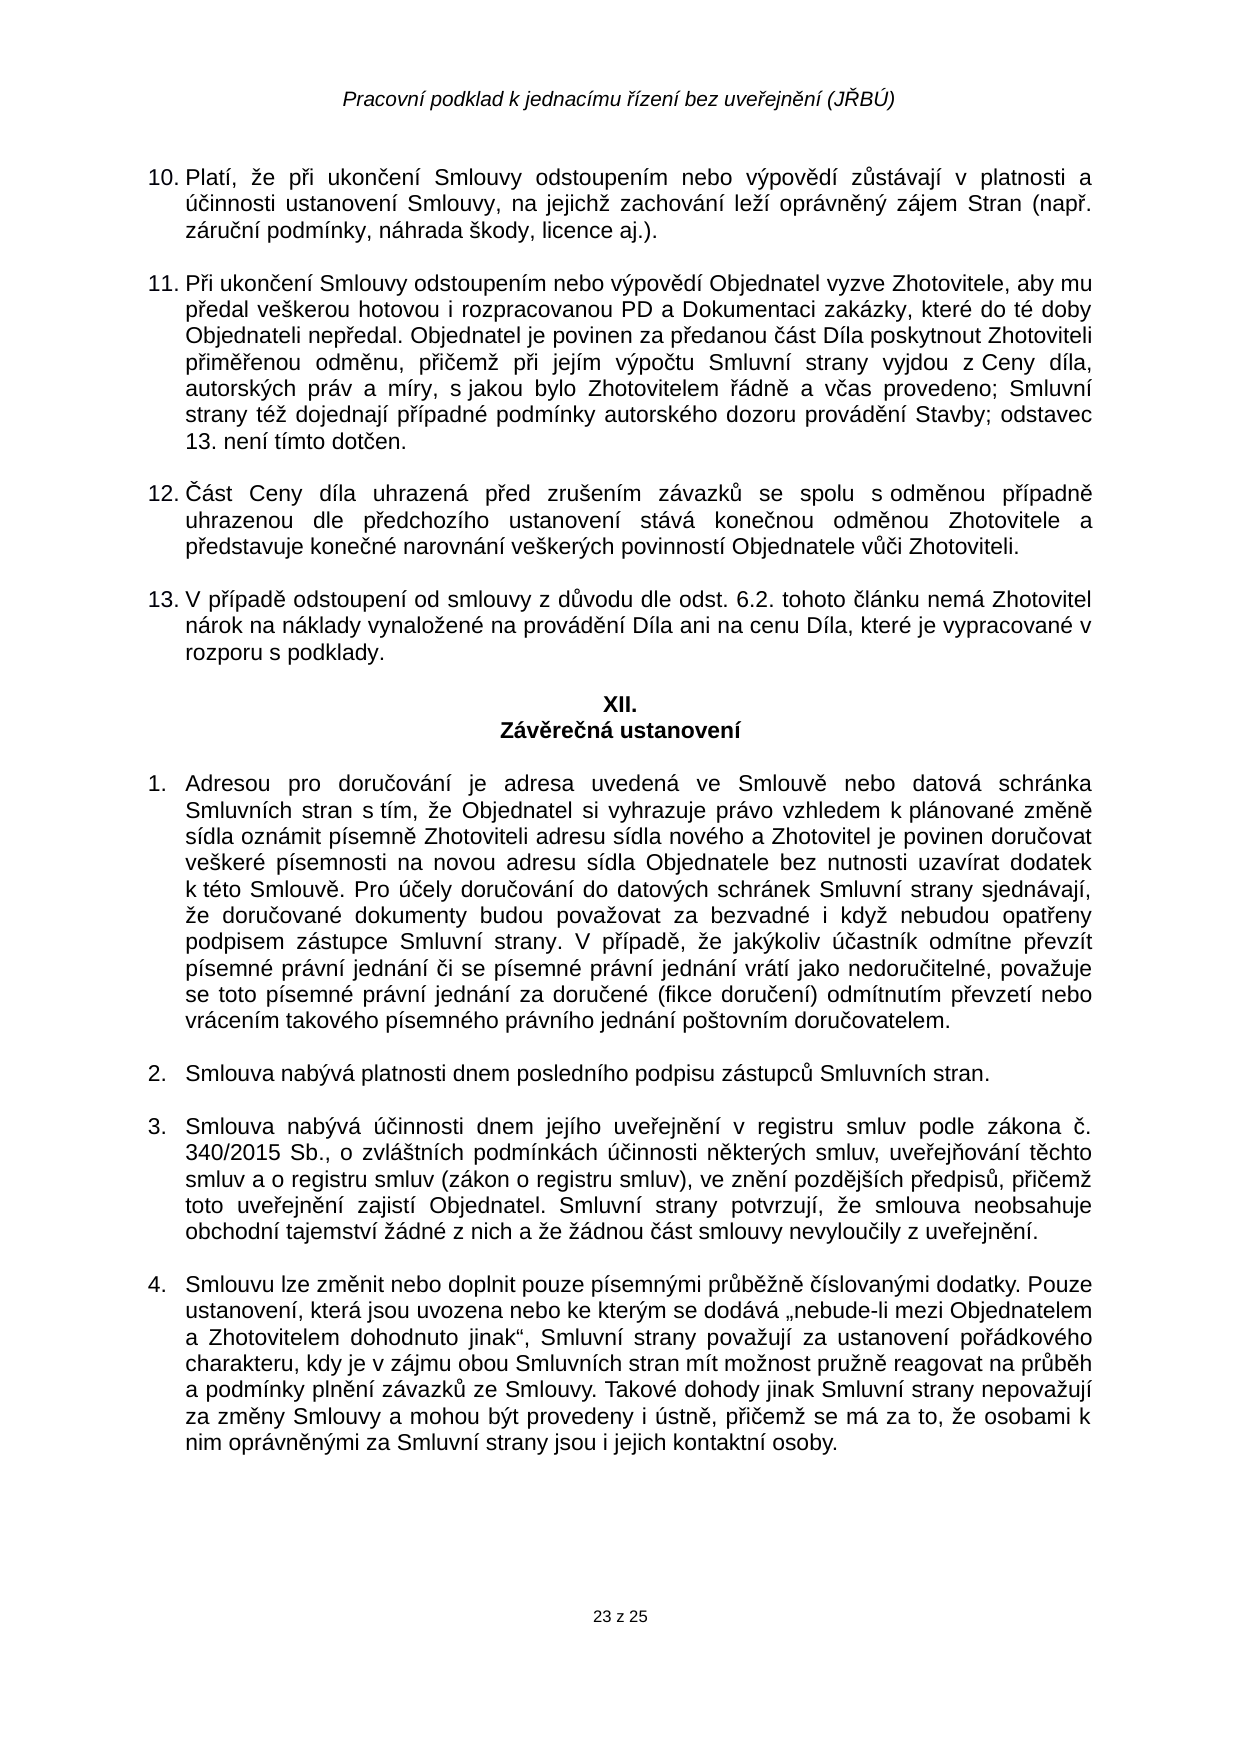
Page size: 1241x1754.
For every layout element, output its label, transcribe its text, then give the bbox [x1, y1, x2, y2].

text Závěrečná ustanovení [148, 717, 1093, 744]
list Platí, že při ukončení Smlouvy odstoupením nebo výpovědí zůstávají v platnosti a účinnosti ustanovení Smlouvy, na jejichž zachování leží oprávněný zájem Stran (např. záruční podmínky, náhrada škody, licence aj.). [148, 164, 1093, 243]
list Při ukončení Smlouvy odstoupením nebo výpovědí Objednatel vyzve Zhotovitele, aby mu předal veškerou hotovou i rozpracovanou PD a Dokumentaci zakázky, které do té doby Objednateli nepředal. Objednatel je povinen za předanou část Díla poskytnout Zhotoviteli přiměřenou odměnu, přičemž při jejím výpočtu Smluvní strany vyjdou z Ceny díla, autorských práv a míry, s jakou bylo Zhotovitelem řádně a včas provedeno; Smluvní strany též dojednají případné podmínky autorského dozoru provádění Stavby; odstavec 13. není tímto dotčen. [148, 269, 1093, 454]
list Část Ceny díla uhrazená před zrušením závazků se spolu s odměnou případně uhrazenou dle předchozího ustanovení stává konečnou odměnou Zhotovitele a představuje konečné narovnání veškerých povinností Objednatele vůči Zhotoviteli. [148, 480, 1093, 559]
list Smlouvu lze změnit nebo doplnit pouze písemnými průběžně číslovanými dodatky. Pouze ustanovení, která jsou uvozena nebo ke kterým se dodává „nebude-li mezi Objednatelem a Zhotovitelem dohodnuto jinak“, Smluvní strany považují za ustanovení pořádkového charakteru, kdy je v zájmu obou Smluvních stran mít možnost pružně reagovat na průběh a podmínky plnění závazků ze Smlouvy. Takové dohody jinak Smluvní strany nepovažují za změny Smlouvy a mohou být provedeny i ústně, přičemž se má za to, že osobami k nim oprávněnými za Smluvní strany jsou i jejich kontaktní osoby. [148, 1271, 1093, 1455]
list Smlouva nabývá platnosti dnem posledního podpisu zástupců Smluvních stran. [148, 1060, 1093, 1086]
list Adresou pro doručování je adresa uvedená ve Smlouvě nebo datová schránka Smluvních stran s tím, že Objednatel si vyhrazuje právo vzhledem k plánované změně sídla oznámit písemně Zhotoviteli adresu sídla nového a Zhotovitel je povinen doručovat veškeré písemnosti na novou adresu sídla Objednatele bez nutnosti uzavírat dodatek k této Smlouvě. Pro účely doručování do datových schránek Smluvní strany sjednávají, že doručované dokumenty budou považovat za bezvadné i když nebudou opatřeny podpisem zástupce Smluvní strany. V případě, že jakýkoliv účastník odmítne převzít písemné právní jednání či se písemné právní jednání vrátí jako nedoručitelné, považuje se toto písemné právní jednání za doručené (fikce doručení) odmítnutím převzetí nebo vrácením takového písemného právního jednání poštovním doručovatelem. [148, 770, 1093, 1034]
list Smlouva nabývá účinnosti dnem jejího uveřejnění v registru smluv podle zákona č. 340/2015 Sb., o zvláštních podmínkách účinnosti některých smluv, uveřejňování těchto smluv a o registru smluv (zákon o registru smluv), ve znění pozdějších předpisů, přičemž toto uveřejnění zajistí Objednatel. Smluvní strany potvrzují, že smlouva neobsahuje obchodní tajemství žádné z nich a že žádnou část smlouvy nevyloučily z uveřejnění. [148, 1113, 1093, 1244]
text XII. [148, 691, 1093, 717]
list V případě odstoupení od smlouvy z důvodu dle odst. 6.2. tohoto článku nemá Zhotovitel nárok na náklady vynaložené na provádění Díla ani na cenu Díla, které je vypracované v rozporu s podklady. [148, 586, 1093, 665]
